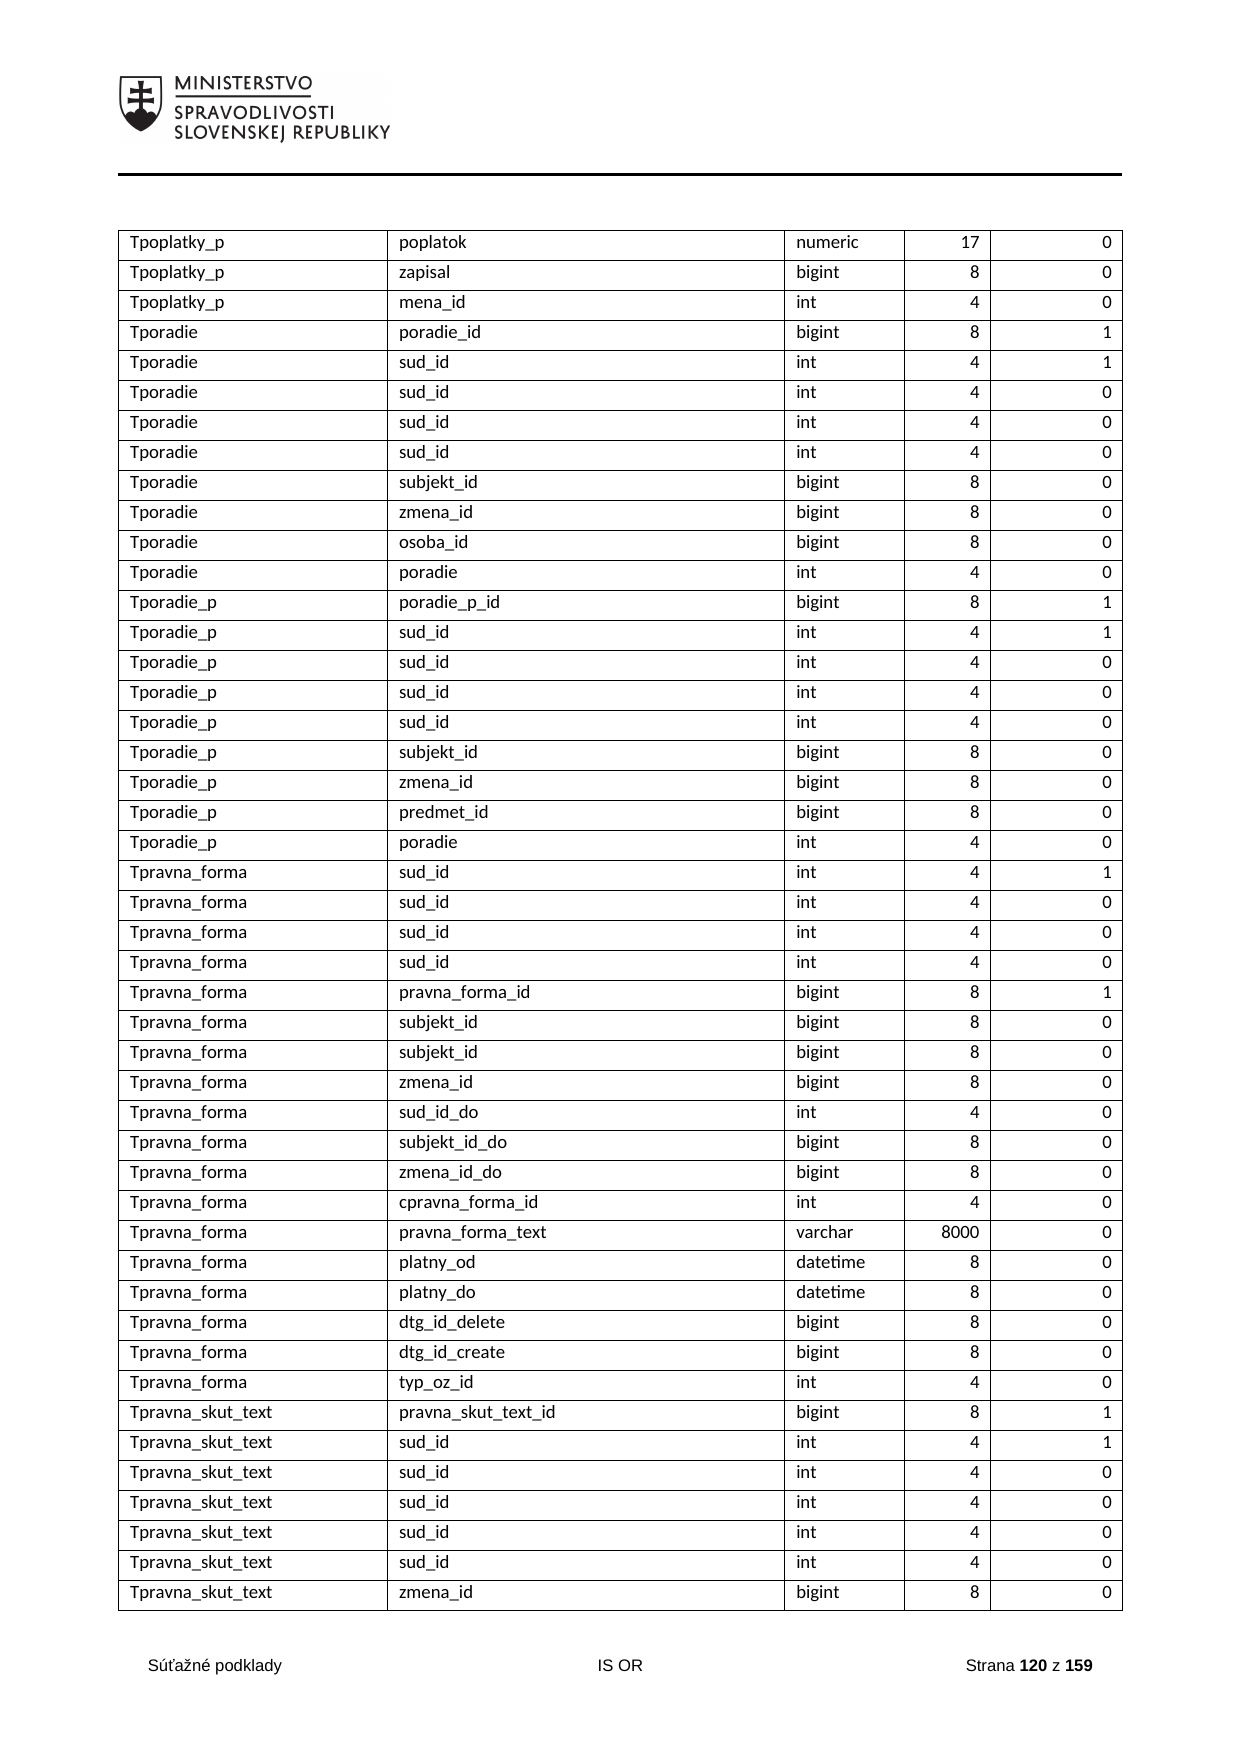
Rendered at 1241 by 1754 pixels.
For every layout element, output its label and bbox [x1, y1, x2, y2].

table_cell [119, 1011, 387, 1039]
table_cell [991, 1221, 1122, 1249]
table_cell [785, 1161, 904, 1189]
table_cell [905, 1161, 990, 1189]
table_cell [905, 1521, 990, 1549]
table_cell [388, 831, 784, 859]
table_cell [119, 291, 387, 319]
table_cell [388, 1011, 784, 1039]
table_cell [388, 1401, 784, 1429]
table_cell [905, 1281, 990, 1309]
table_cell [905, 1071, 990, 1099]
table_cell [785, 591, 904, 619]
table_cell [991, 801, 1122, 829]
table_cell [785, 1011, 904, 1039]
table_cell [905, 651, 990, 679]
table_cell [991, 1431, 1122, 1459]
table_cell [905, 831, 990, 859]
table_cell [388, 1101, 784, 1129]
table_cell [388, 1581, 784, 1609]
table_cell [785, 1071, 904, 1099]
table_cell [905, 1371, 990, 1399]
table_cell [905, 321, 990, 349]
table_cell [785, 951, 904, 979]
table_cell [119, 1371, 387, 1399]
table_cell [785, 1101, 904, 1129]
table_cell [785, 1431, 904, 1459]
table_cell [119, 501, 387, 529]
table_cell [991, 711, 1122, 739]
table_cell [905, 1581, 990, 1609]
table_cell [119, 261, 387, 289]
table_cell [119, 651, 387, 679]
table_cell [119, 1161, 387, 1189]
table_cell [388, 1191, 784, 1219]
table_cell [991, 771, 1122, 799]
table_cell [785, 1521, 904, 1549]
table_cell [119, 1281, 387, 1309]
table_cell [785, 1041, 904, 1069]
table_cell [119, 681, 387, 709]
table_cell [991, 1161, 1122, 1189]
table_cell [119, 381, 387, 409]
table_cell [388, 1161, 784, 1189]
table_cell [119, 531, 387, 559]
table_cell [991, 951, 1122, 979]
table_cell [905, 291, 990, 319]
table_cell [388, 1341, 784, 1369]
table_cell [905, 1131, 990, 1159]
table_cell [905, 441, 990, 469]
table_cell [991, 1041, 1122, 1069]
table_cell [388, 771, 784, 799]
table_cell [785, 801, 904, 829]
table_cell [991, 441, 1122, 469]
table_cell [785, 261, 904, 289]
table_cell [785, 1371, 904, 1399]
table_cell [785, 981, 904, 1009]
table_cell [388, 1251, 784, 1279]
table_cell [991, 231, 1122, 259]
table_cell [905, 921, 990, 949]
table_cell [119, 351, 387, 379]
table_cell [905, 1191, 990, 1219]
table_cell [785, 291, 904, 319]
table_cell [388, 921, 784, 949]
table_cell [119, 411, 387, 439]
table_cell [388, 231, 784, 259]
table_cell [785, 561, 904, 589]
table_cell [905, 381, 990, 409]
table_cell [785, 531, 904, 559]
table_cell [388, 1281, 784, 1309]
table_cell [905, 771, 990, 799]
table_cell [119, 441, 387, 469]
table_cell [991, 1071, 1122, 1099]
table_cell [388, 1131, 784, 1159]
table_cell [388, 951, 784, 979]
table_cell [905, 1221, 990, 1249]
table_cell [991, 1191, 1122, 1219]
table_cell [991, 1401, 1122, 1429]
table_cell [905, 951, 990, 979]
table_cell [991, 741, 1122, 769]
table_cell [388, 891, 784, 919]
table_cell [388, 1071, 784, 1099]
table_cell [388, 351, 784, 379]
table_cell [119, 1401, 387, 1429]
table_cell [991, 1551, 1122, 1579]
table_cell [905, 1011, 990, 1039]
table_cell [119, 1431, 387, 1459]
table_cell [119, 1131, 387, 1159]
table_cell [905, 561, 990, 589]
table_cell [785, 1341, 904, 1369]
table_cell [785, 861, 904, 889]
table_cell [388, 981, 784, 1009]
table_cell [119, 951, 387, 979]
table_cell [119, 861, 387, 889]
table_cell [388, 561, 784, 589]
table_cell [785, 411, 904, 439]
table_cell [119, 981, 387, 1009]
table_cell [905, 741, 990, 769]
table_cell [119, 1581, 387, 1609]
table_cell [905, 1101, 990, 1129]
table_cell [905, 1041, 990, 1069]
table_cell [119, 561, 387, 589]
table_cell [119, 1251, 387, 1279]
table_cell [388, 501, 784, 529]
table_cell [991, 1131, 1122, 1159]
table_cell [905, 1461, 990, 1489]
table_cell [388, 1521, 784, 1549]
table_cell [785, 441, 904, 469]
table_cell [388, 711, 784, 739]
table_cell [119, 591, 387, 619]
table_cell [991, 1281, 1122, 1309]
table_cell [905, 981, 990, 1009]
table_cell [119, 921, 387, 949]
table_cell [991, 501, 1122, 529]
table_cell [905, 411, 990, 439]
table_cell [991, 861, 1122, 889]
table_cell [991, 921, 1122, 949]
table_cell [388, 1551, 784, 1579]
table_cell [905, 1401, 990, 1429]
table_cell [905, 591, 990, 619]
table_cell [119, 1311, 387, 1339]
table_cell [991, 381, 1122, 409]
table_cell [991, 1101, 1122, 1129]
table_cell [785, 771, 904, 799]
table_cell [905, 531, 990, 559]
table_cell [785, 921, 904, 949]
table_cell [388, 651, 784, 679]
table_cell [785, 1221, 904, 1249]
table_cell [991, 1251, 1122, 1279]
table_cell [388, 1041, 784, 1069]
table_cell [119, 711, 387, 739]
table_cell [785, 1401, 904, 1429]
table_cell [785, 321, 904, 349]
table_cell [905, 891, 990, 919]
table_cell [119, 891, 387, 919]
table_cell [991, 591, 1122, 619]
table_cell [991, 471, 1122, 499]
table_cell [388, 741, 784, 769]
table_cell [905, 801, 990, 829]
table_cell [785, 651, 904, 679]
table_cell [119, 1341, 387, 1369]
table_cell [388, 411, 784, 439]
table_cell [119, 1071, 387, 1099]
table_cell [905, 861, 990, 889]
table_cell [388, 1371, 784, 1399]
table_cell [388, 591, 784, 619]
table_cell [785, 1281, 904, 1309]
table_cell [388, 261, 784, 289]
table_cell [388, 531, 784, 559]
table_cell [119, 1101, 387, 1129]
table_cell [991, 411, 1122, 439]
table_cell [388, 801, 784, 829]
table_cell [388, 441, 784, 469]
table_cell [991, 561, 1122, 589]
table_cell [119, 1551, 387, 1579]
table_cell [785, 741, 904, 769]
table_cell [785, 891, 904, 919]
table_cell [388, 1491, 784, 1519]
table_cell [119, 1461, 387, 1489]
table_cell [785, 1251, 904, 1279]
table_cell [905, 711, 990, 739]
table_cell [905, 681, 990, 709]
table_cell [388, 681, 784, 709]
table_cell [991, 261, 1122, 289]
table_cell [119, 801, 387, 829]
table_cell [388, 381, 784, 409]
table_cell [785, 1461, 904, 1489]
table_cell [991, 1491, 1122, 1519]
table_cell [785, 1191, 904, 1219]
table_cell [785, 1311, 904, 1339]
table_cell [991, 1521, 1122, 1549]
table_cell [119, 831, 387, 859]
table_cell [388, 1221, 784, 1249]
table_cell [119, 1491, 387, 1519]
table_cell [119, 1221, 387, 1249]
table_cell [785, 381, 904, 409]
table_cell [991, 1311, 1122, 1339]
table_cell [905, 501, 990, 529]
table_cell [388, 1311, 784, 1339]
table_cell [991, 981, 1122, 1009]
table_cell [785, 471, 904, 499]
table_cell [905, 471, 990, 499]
picture [118, 73, 390, 144]
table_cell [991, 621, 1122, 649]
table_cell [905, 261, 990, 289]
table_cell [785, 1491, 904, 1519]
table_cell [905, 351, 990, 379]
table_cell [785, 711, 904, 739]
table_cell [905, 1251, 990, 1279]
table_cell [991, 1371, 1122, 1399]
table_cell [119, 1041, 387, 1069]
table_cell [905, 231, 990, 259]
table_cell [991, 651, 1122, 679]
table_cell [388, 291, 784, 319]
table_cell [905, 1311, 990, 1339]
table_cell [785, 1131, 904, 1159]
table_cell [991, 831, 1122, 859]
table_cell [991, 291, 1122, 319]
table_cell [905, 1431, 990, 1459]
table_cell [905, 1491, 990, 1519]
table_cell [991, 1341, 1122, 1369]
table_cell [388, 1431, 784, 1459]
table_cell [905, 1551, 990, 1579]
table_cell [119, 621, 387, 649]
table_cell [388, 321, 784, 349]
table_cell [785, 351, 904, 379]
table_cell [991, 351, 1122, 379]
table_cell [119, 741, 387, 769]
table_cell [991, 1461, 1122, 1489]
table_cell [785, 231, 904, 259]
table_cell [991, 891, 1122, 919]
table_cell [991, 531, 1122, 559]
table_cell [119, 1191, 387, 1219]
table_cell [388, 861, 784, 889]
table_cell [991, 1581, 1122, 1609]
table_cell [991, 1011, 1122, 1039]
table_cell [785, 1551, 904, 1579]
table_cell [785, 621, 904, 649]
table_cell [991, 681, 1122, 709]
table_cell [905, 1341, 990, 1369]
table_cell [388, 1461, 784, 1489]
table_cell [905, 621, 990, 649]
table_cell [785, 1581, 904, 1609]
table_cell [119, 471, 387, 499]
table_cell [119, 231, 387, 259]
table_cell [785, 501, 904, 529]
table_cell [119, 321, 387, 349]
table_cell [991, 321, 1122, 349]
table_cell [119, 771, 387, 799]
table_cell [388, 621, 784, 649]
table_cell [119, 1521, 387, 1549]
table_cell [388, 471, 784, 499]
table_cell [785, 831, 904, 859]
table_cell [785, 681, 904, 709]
